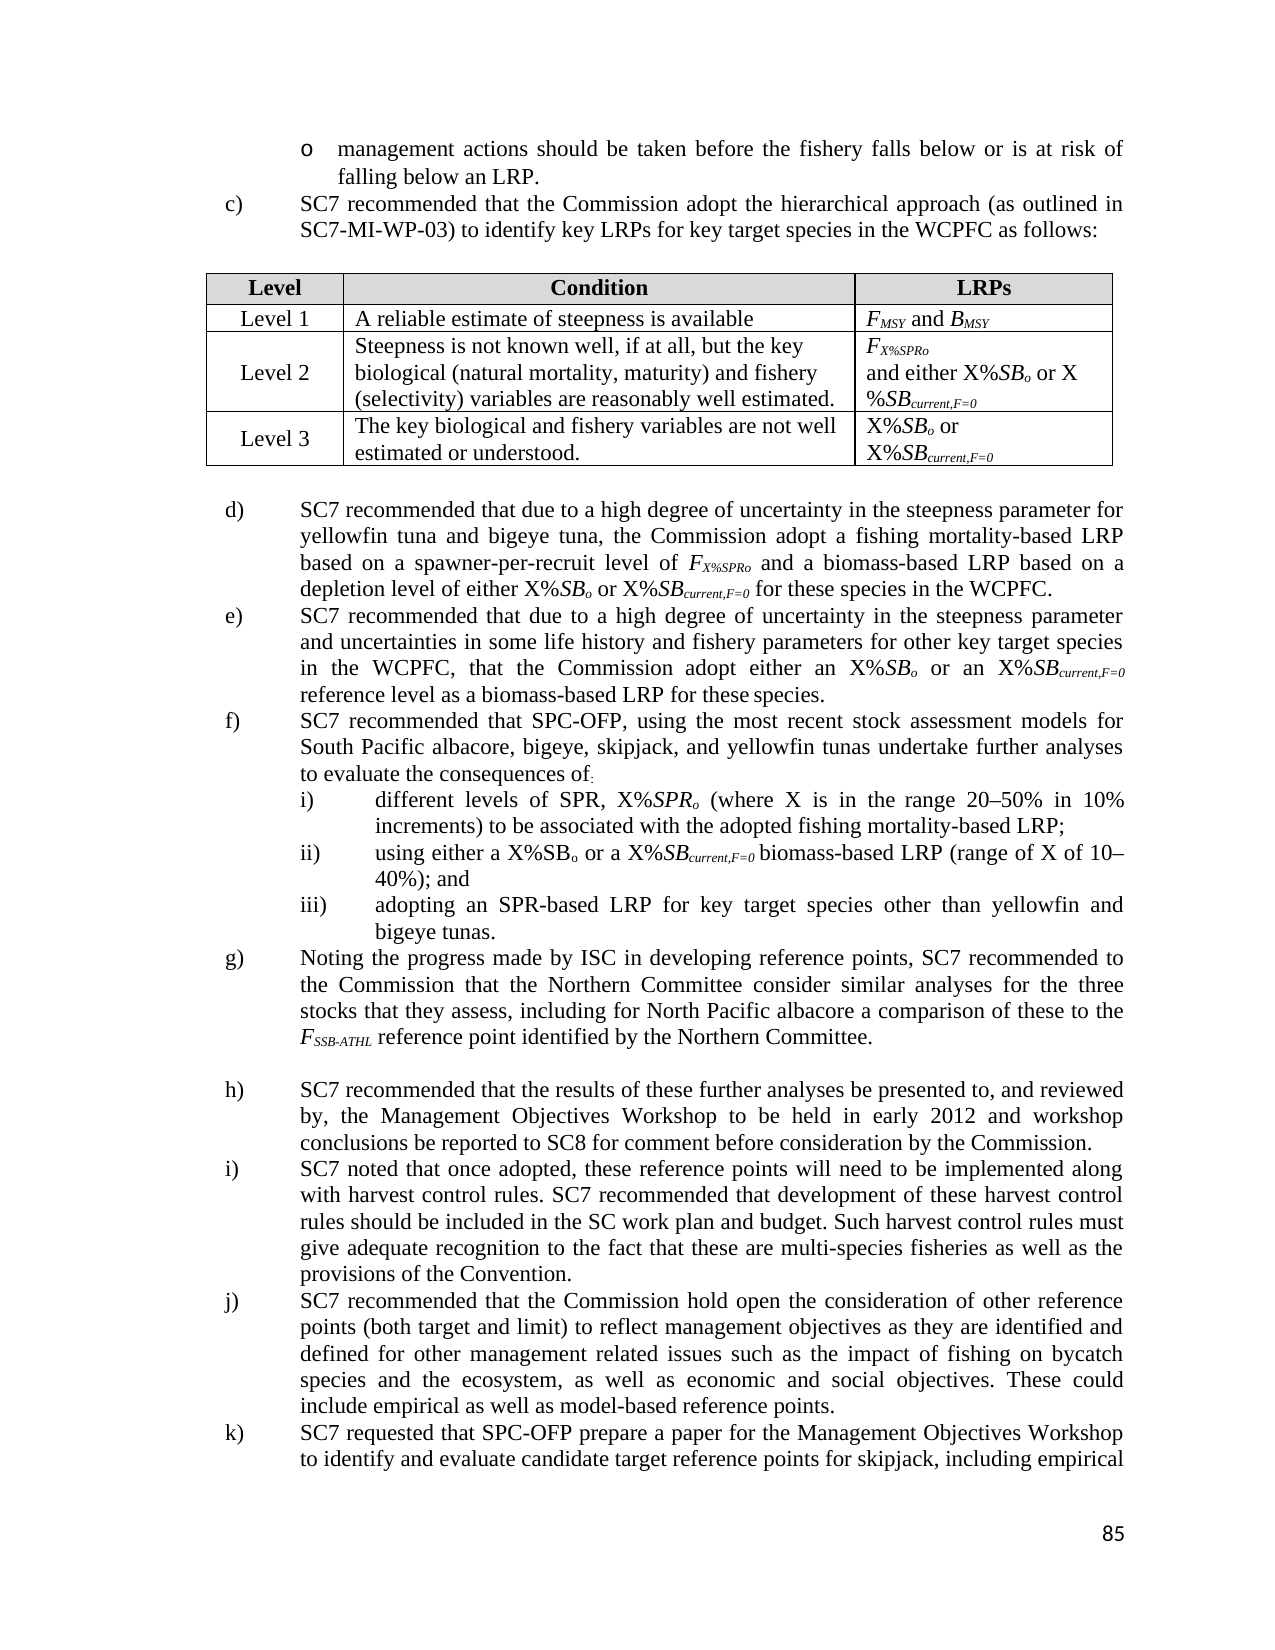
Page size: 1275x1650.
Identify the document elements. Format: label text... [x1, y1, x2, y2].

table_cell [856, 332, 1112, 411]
list SC7 recommended that due to a high degree of uncertainty in the steepness parameter and uncertainties in some life history and fishery parameters for other key target species in the WCPFC, that the Commission adopt either an X%SBo or an X%SBcurrent,F=0 reference level as a biomass-based LRP for these species. [225, 602, 1125, 707]
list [225, 1419, 1125, 1471]
list SC7 recommended that the Commission hold open the consideration of other reference points (both target and limit) to reflect management objectives as they are identified and defined for other management related issues such as the impact of fishing on bycatch species and the ecosystem, as well as economic and social objectives. These could include empirical as well as model-based reference points. [225, 1287, 1125, 1419]
list SC7 recommended that the Commission adopt the hierarchical approach (as outlined in SC7-MI-WP-03) to identify key LRPs for key target species in the WCPFC as follows: [225, 189, 1125, 242]
list SC7 recommended that due to a high degree of uncertainty in the steepness parameter for yellowfin tuna and bigeye tuna, the Commission adopt a fishing mortality-based LRP based on a spawner-per-recruit level of FX%SPRo and a biomass-based LRP based on a depletion level of either X%SBo or X%SBcurrent,F=0 for these species in the WCPFC. [225, 496, 1125, 602]
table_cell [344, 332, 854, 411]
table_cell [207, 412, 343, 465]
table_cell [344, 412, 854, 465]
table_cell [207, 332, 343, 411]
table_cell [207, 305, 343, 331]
list SC7 recommended that the results of these further analyses be presented to, and reviewed by, the Management Objectives Workshop to be held in early 2012 and workshop conclusions be reported to SC8 for comment before consideration by the Commission. [225, 1076, 1125, 1155]
list management actions should be taken before the fishery falls below or is at risk of falling below an LRP. [300, 135, 1125, 189]
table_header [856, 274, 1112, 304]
list adopting an SPR-based LRP for key target species other than yellowfin and bigeye tunas. [300, 892, 1125, 944]
list SC7 recommended that SPC-OFP, using the most recent stock assessment models for South Pacific albacore, bigeye, skipjack, and yellowfin tunas undertake further analyses to evaluate the consequences of: [225, 707, 1125, 786]
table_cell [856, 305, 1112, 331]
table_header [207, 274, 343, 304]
list SC7 noted that once adopted, these reference points will need to be implemented along with harvest control rules. SC7 recommended that development of these harvest control rules should be included in the SC work plan and budget. Such harvest control rules must give adequate recognition to the fact that these are multi-species fisheries as well as the provisions of the Convention. [225, 1155, 1125, 1287]
list Noting the progress made by ISC in developing reference points, SC7 recommended to the Commission that the Northern Committee consider similar analyses for the three stocks that they assess, including for North Pacific albacore a comparison of these to the FSSB-ATHL reference point identified by the Northern Committee. [225, 944, 1125, 1050]
list using either a X%SBo or a X%SBcurrent,F=0 biomass-based LRP (range of X of 10–40%); and [300, 839, 1125, 892]
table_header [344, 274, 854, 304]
list different levels of SPR, X%SPRo (where X is in the range 20–50% in 10% increments) to be associated with the adopted fishing mortality-based LRP; [300, 786, 1125, 839]
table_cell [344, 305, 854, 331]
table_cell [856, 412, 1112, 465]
